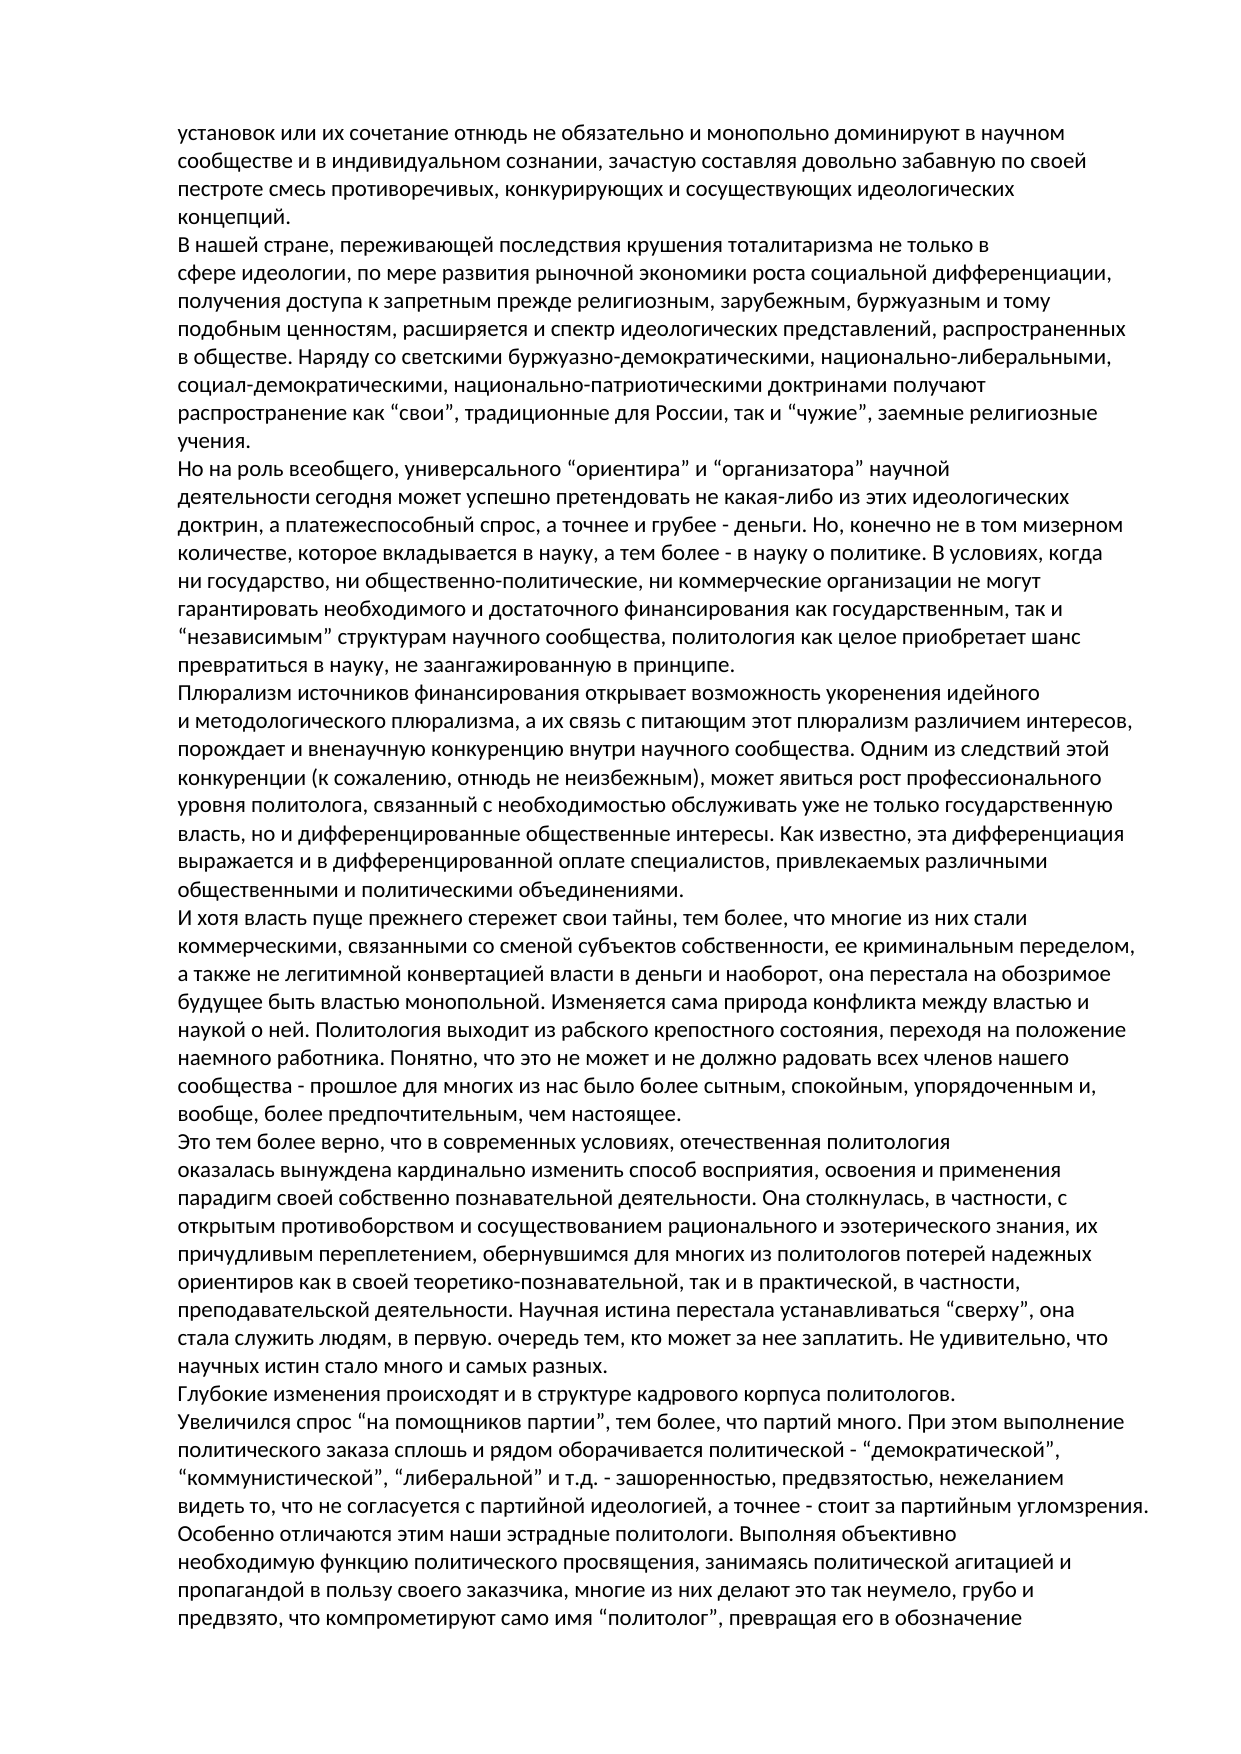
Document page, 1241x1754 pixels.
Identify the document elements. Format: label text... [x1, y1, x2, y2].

text получения доступа к запретным прежде религиозным, зарубежным, буржуазным и тому [177, 286, 1152, 314]
text учения. [177, 426, 1152, 454]
text сообщества - прошлое для многих из нас было более сытным, спокойным, упорядоченным и, [177, 1071, 1152, 1099]
text и методологического плюрализма, а их связь с питающим этот плюрализм различием интересов, [177, 707, 1152, 734]
text деятельности сегодня может успешно претендовать не какая-либо из этих идеологических [177, 482, 1152, 510]
text научных истин стало много и самых разных. [177, 1351, 1152, 1379]
text преподавательской деятельности. Научная истина перестала устанавливаться “сверху”, она [177, 1295, 1152, 1323]
text пестроте смесь противоречивых, конкурирующих и сосуществующих идеологических [177, 174, 1152, 202]
text распространение как “свои”, традиционные для России, так и “чужие”, заемные религиозные [177, 398, 1152, 426]
text гарантировать необходимого и достаточного финансирования как государственным, так и [177, 594, 1152, 622]
text причудливым переплетением, обернувшимся для многих из политологов потерей надежных [177, 1239, 1152, 1267]
text наемного работника. Понятно, что это не может и не должно радовать всех членов нашего [177, 1043, 1152, 1071]
text парадигм своей собственно познавательной деятельности. Она столкнулась, в частности, с [177, 1183, 1152, 1211]
text коммерческими, связанными со сменой субъектов собственности, ее криминальным переделом, [177, 931, 1152, 959]
text подобным ценностям, расширяется и спектр идеологических представлений, распространенных [177, 314, 1152, 342]
text Но на роль всеобщего, универсального “ориентира” и “организатора” научной [177, 454, 1152, 482]
text И хотя власть пуще прежнего стережет свои тайны, тем более, что многие из них стали [177, 903, 1152, 931]
text “независимым” структурам научного сообщества, политология как целое приобретает шанс [177, 622, 1152, 651]
text сообществе и в индивидуальном сознании, зачастую составляя довольно забавную по своей [177, 146, 1152, 174]
text Глубокие изменения происходят и в структуре кадрового корпуса политологов. [177, 1379, 1152, 1407]
text выражается и в дифференцированной оплате специалистов, привлекаемых различными [177, 847, 1152, 875]
text пропагандой в пользу своего заказчика, многие из них делают это так неумело, грубо и [177, 1575, 1152, 1603]
text в обществе. Наряду со светскими буржуазно-демократическими, национально-либеральными, [177, 342, 1152, 370]
text власть, но и дифференцированные общественные интересы. Как известно, эта дифференциация [177, 819, 1152, 847]
text превратиться в науку, не заангажированную в принципе. [177, 651, 1152, 678]
text доктрин, а платежеспособный спрос, а точнее и грубее - деньги. Но, конечно не в том мизерном [177, 510, 1152, 538]
text необходимую функцию политического просвящения, занимаясь политической агитацией и [177, 1547, 1152, 1575]
text сфере идеологии, по мере развития рыночной экономики роста социальной дифференциации, [177, 258, 1152, 286]
text предвзято, что компрометируют само имя “политолог”, превращая его в обозначение [177, 1603, 1152, 1631]
text видеть то, что не согласуется с партийной идеологией, а точнее - стоит за партийным угломзрения. Особенно отличаются этим наши эстрадные политологи. Выполняя объективно [177, 1491, 1152, 1547]
text открытым противоборством и сосуществованием рационального и эзотерического знания, их [177, 1211, 1152, 1239]
text количестве, которое вкладывается в науку, а тем более - в науку о политике. В условиях, когда [177, 538, 1152, 566]
text конкуренции (к сожалению, отнюдь не неизбежным), может явиться рост профессионального [177, 763, 1152, 791]
text Это тем более верно, что в современных условиях, отечественная политология [177, 1127, 1152, 1155]
text стала служить людям, в первую. очередь тем, кто может за нее заплатить. Не удивительно, что [177, 1323, 1152, 1351]
text уровня политолога, связанный с необходимостью обслуживать уже не только государственную [177, 791, 1152, 819]
text порождает и вненаучную конкуренцию внутри научного сообщества. Одним из следствий этой [177, 734, 1152, 763]
text оказалась вынуждена кардинально изменить способ восприятия, освоения и применения [177, 1155, 1152, 1183]
text Плюрализм источников финансирования открывает возможность укоренения идейного [177, 678, 1152, 707]
text политического заказа сплошь и рядом оборачивается политической - “демократической”, [177, 1435, 1152, 1463]
text ни государство, ни общественно-политические, ни коммерческие организации не могут [177, 566, 1152, 594]
text “коммунистической”, “либеральной” и т.д. - зашоренностью, предвзятостью, нежеланием [177, 1463, 1152, 1491]
text будущее быть властью монопольной. Изменяется сама природа конфликта между властью и [177, 987, 1152, 1015]
text а также не легитимной конвертацией власти в деньги и наоборот, она перестала на обозримое [177, 959, 1152, 987]
text установок или их сочетание отнюдь не обязательно и монопольно доминируют в научном [177, 118, 1152, 146]
text общественными и политическими объединениями. [177, 875, 1152, 903]
text социал-демократическими, национально-патриотическими доктринами получают [177, 370, 1152, 398]
text В нашей стране, переживающей последствия крушения тоталитаризма не только в [177, 230, 1152, 258]
text вообще, более предпочтительным, чем настоящее. [177, 1099, 1152, 1127]
text концепций. [177, 202, 1152, 230]
text Увеличился спрос “на помощников партии”, тем более, что партий много. При этом выполнение [177, 1407, 1152, 1435]
text ориентиров как в своей теоретико-познавательной, так и в практической, в частности, [177, 1267, 1152, 1295]
text наукой о ней. Политология выходит из рабского крепостного состояния, переходя на положение [177, 1015, 1152, 1043]
